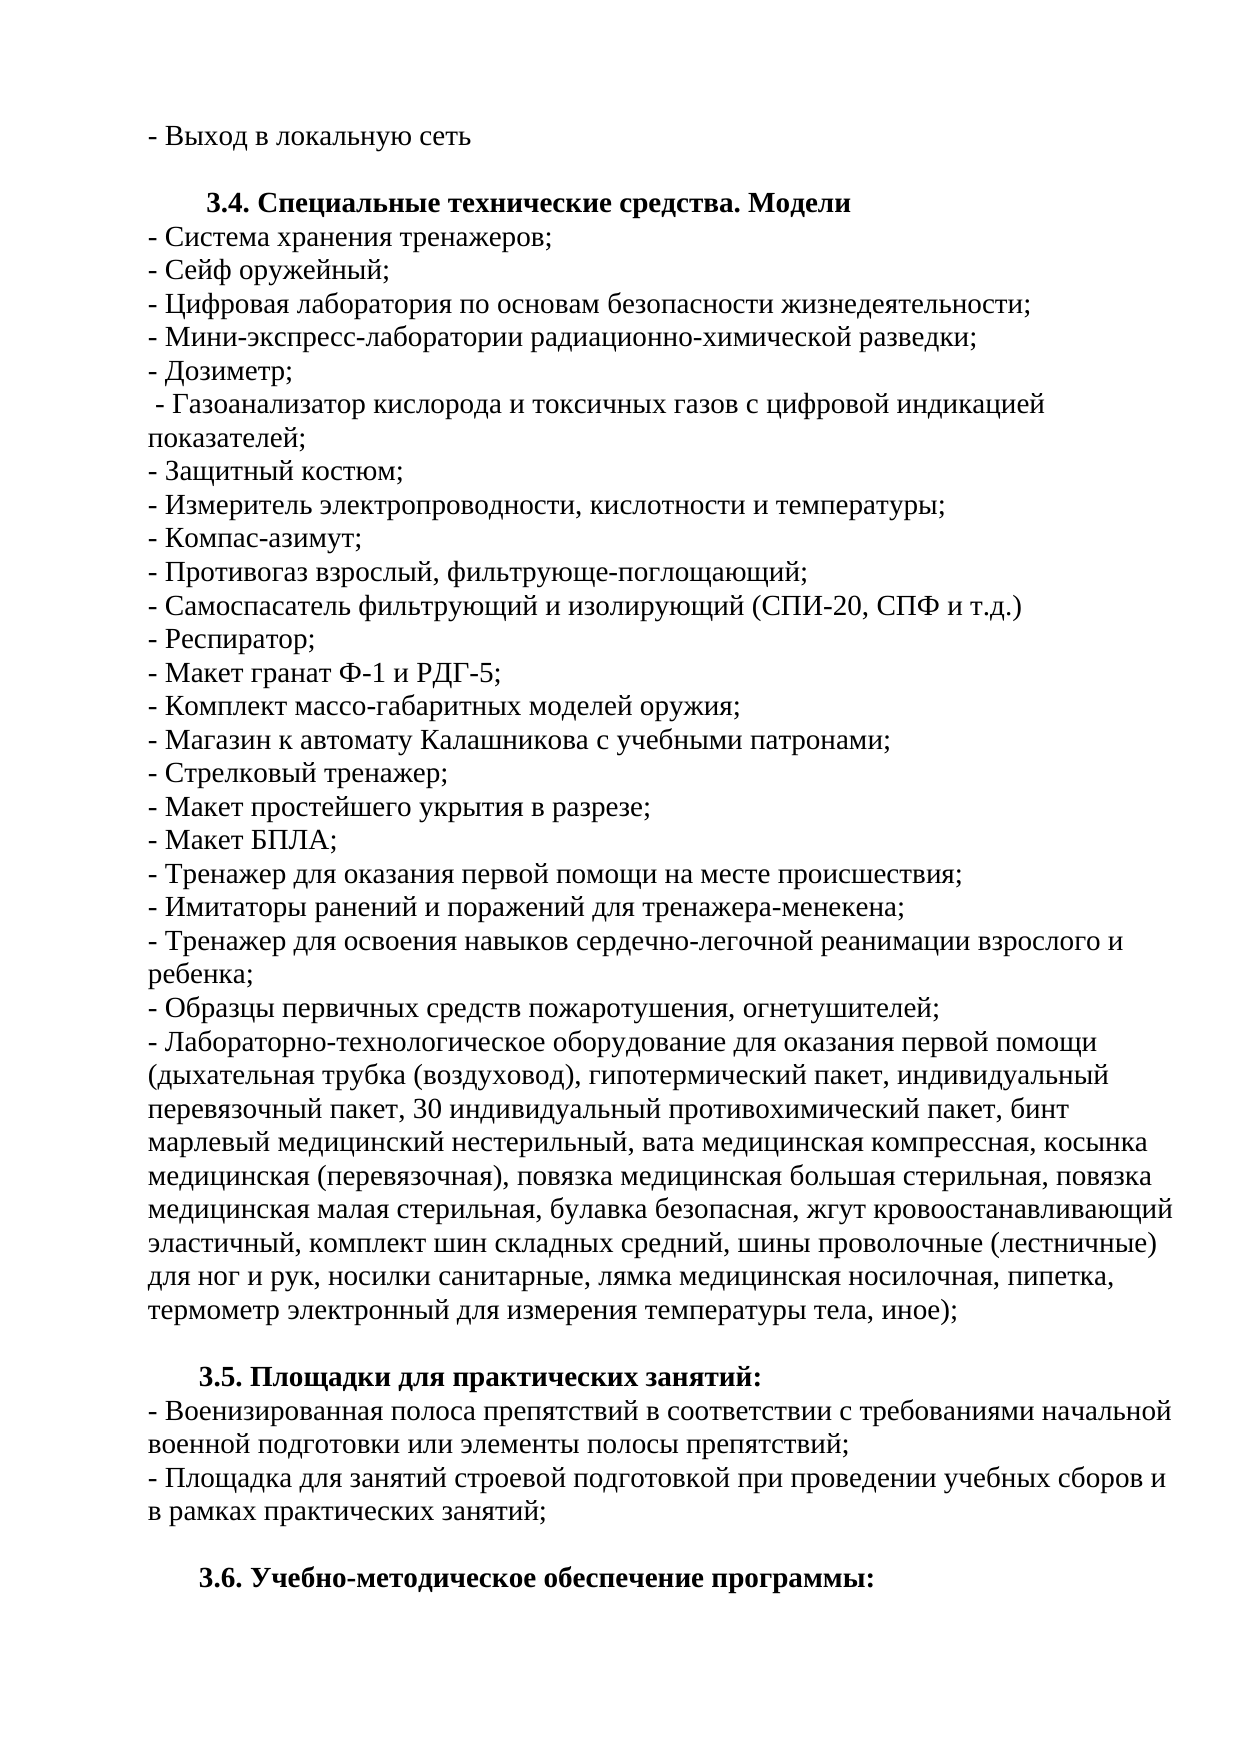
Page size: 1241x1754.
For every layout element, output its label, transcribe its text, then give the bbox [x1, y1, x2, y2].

text - Военизированная полоса препятствий в соответствии с требованиями начальной военной подготовки или элементы полосы препятствий; [148, 1393, 1181, 1460]
text - Лабораторно-технологическое оборудование для оказания первой помощи (дыхательная трубка (воздуховод), гипотермический пакет, индивидуальный перевязочный пакет, 30 индивидуальный противохимический пакет, бинт марлевый медицинский нестерильный, вата медицинская компрессная, косынка медицинская (перевязочная), повязка медицинская большая стерильная, повязка медицинская малая стерильная, булавка безопасная, жгут кровоостанавливающий эластичный, комплект шин складных средний, шины проволочные (лестничные) для ног и рук, носилки санитарные, лямка медицинская носилочная, пипетка, термометр электронный для измерения температуры тела, иное); [148, 1024, 1181, 1326]
text - Имитаторы ранений и поражений для тренажера-менекена; [148, 889, 1181, 923]
text - Компас-азимут; [148, 521, 1181, 554]
text - Противогаз взрослый, фильтрующе-поглощающий; [148, 554, 1181, 588]
text - Стрелковый тренажер; [148, 755, 1181, 789]
text - Газоанализатор кислорода и токсичных газов с цифровой индикацией показателей; [148, 386, 1181, 453]
text - Тренажер для оказания первой помощи на месте происшествия; [148, 856, 1181, 889]
text - Макет простейшего укрытия в разрезе; [148, 789, 1181, 822]
text - Выход в локальную сеть [148, 118, 1181, 152]
text - Образцы первичных средств пожаротушения, огнетушителей; [148, 990, 1181, 1024]
text - Тренажер для освоения навыков сердечно-легочной реанимации взрослого и ребенка; [148, 923, 1181, 990]
text - Магазин к автомату Калашникова с учебными патронами; [148, 722, 1181, 755]
text - Респиратор; [148, 621, 1181, 655]
text - Измеритель электропроводности, кислотности и температуры; [148, 487, 1181, 521]
text - Мини-экспресс-лаборатории радиационно-химической разведки; [148, 319, 1181, 353]
text - Дозиметр; [148, 353, 1181, 386]
text - Защитный костюм; [148, 453, 1181, 487]
text - Самоспасатель фильтрующий и изолирующий (СПИ-20, СПФ и т.д.) [148, 588, 1181, 621]
text 3.4. Специальные технические средства. Модели [148, 185, 1181, 219]
text - Комплект массо-габаритных моделей оружия; [148, 688, 1181, 722]
text - Сейф оружейный; [148, 252, 1181, 286]
text - Система хранения тренажеров; [148, 219, 1181, 252]
text - Макет БПЛА; [148, 822, 1181, 856]
text 3.5. Площадки для практических занятий: [148, 1359, 1181, 1393]
text 3.6. Учебно-методическое обеспечение программы: [148, 1560, 1181, 1594]
text - Макет гранат Ф-1 и РДГ-5; [148, 655, 1181, 688]
text - Цифровая лаборатория по основам безопасности жизнедеятельности; [148, 286, 1181, 319]
text - Площадка для занятий строевой подготовкой при проведении учебных сборов и в рамках практических занятий; [148, 1460, 1181, 1527]
